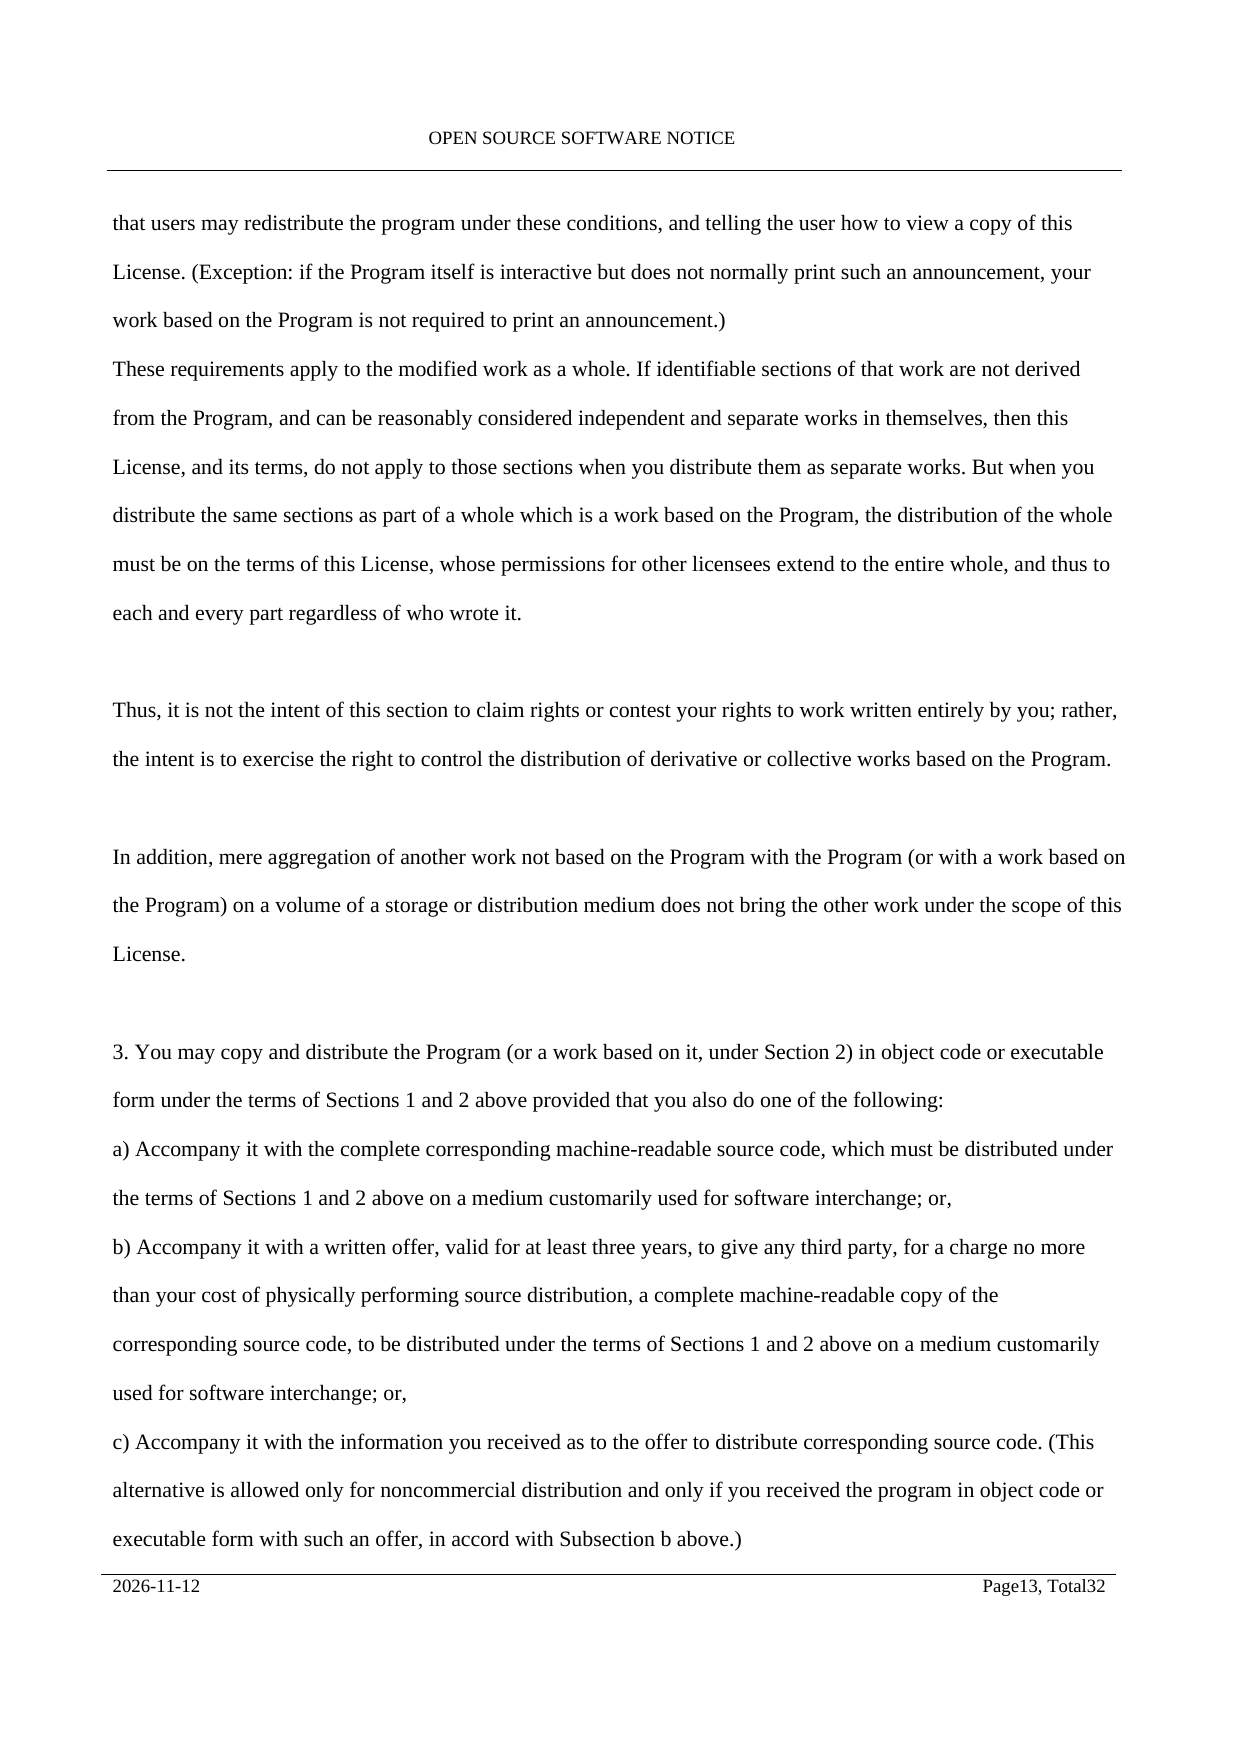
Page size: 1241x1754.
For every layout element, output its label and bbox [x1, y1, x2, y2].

text [112, 206, 1128, 1555]
